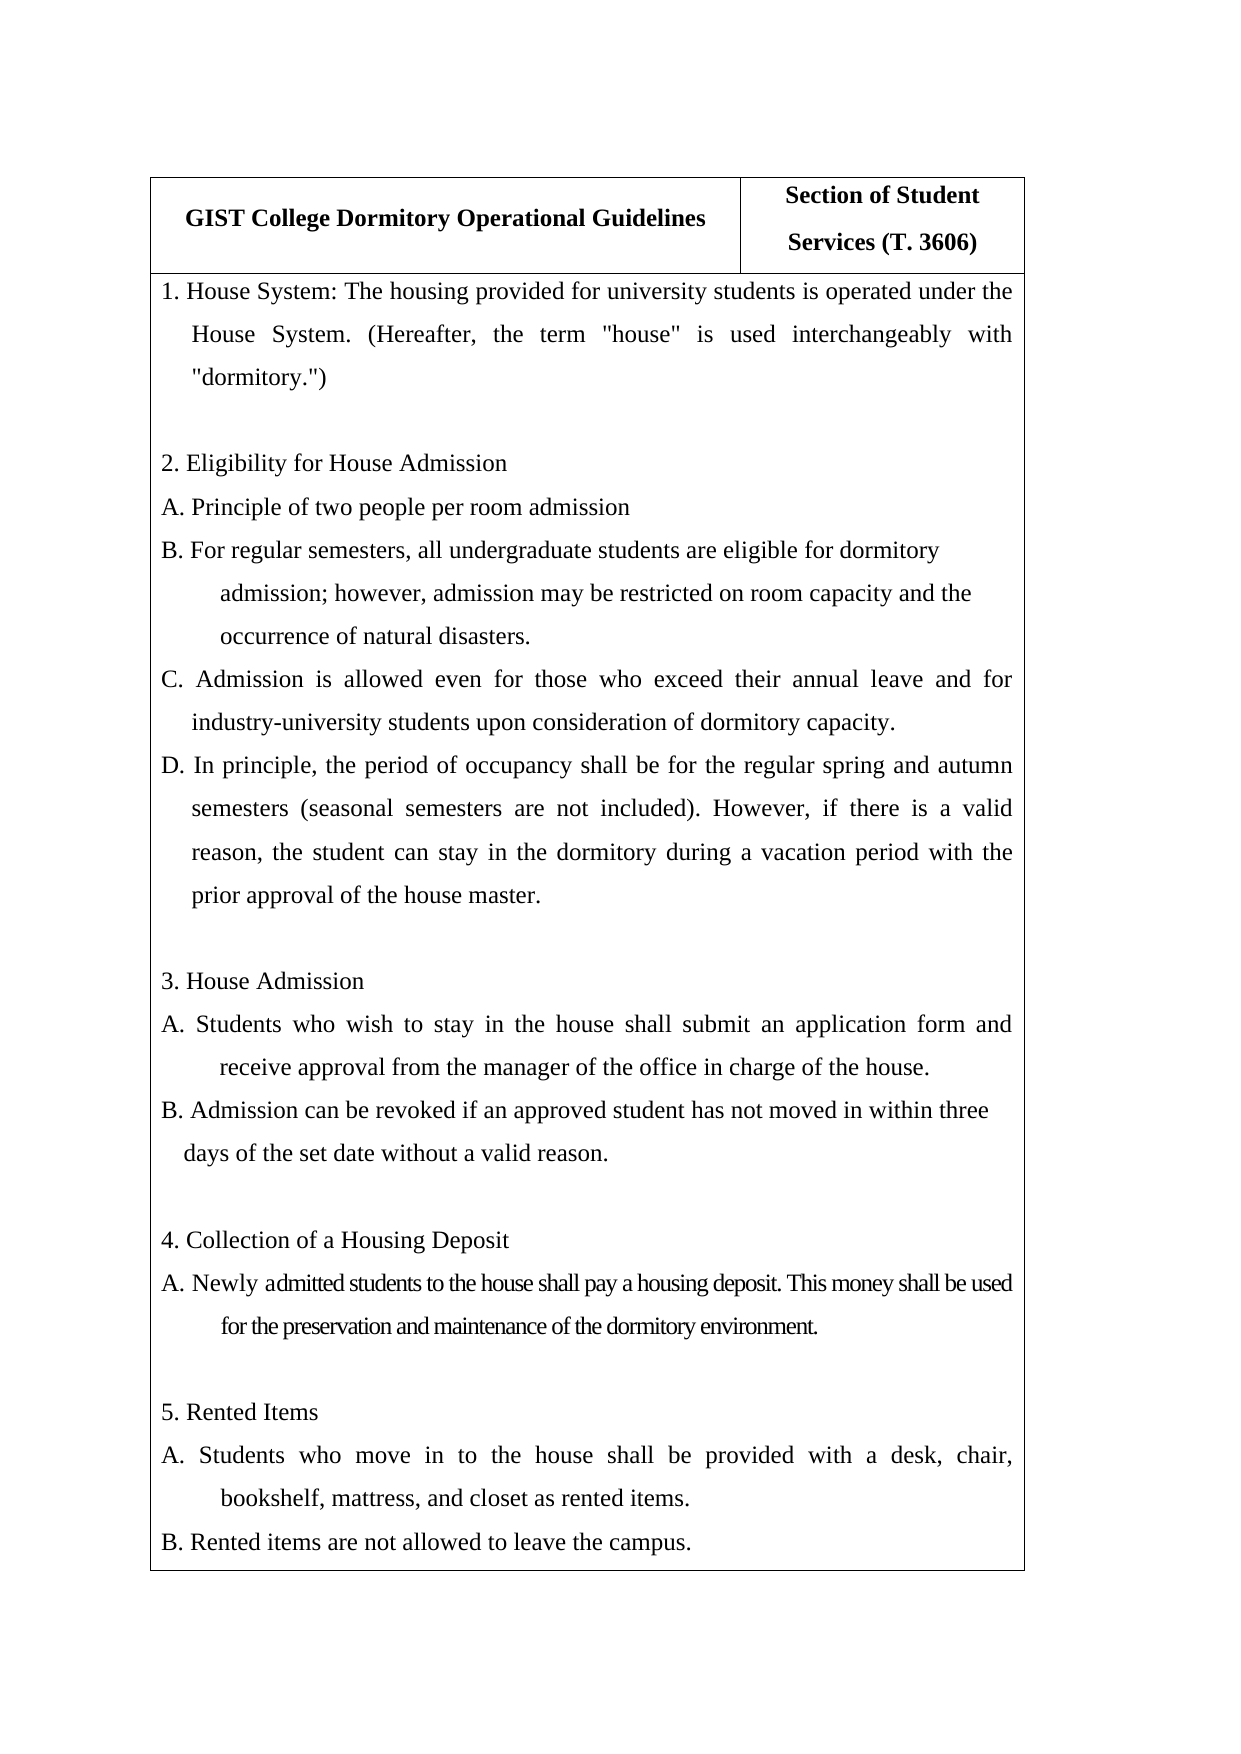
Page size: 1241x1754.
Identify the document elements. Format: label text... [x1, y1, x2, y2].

table_header Section of Student Services (T. 3606) [741, 178, 1024, 272]
table_header GIST College Dormitory Operational Guidelines [151, 178, 740, 272]
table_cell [151, 274, 1024, 1570]
